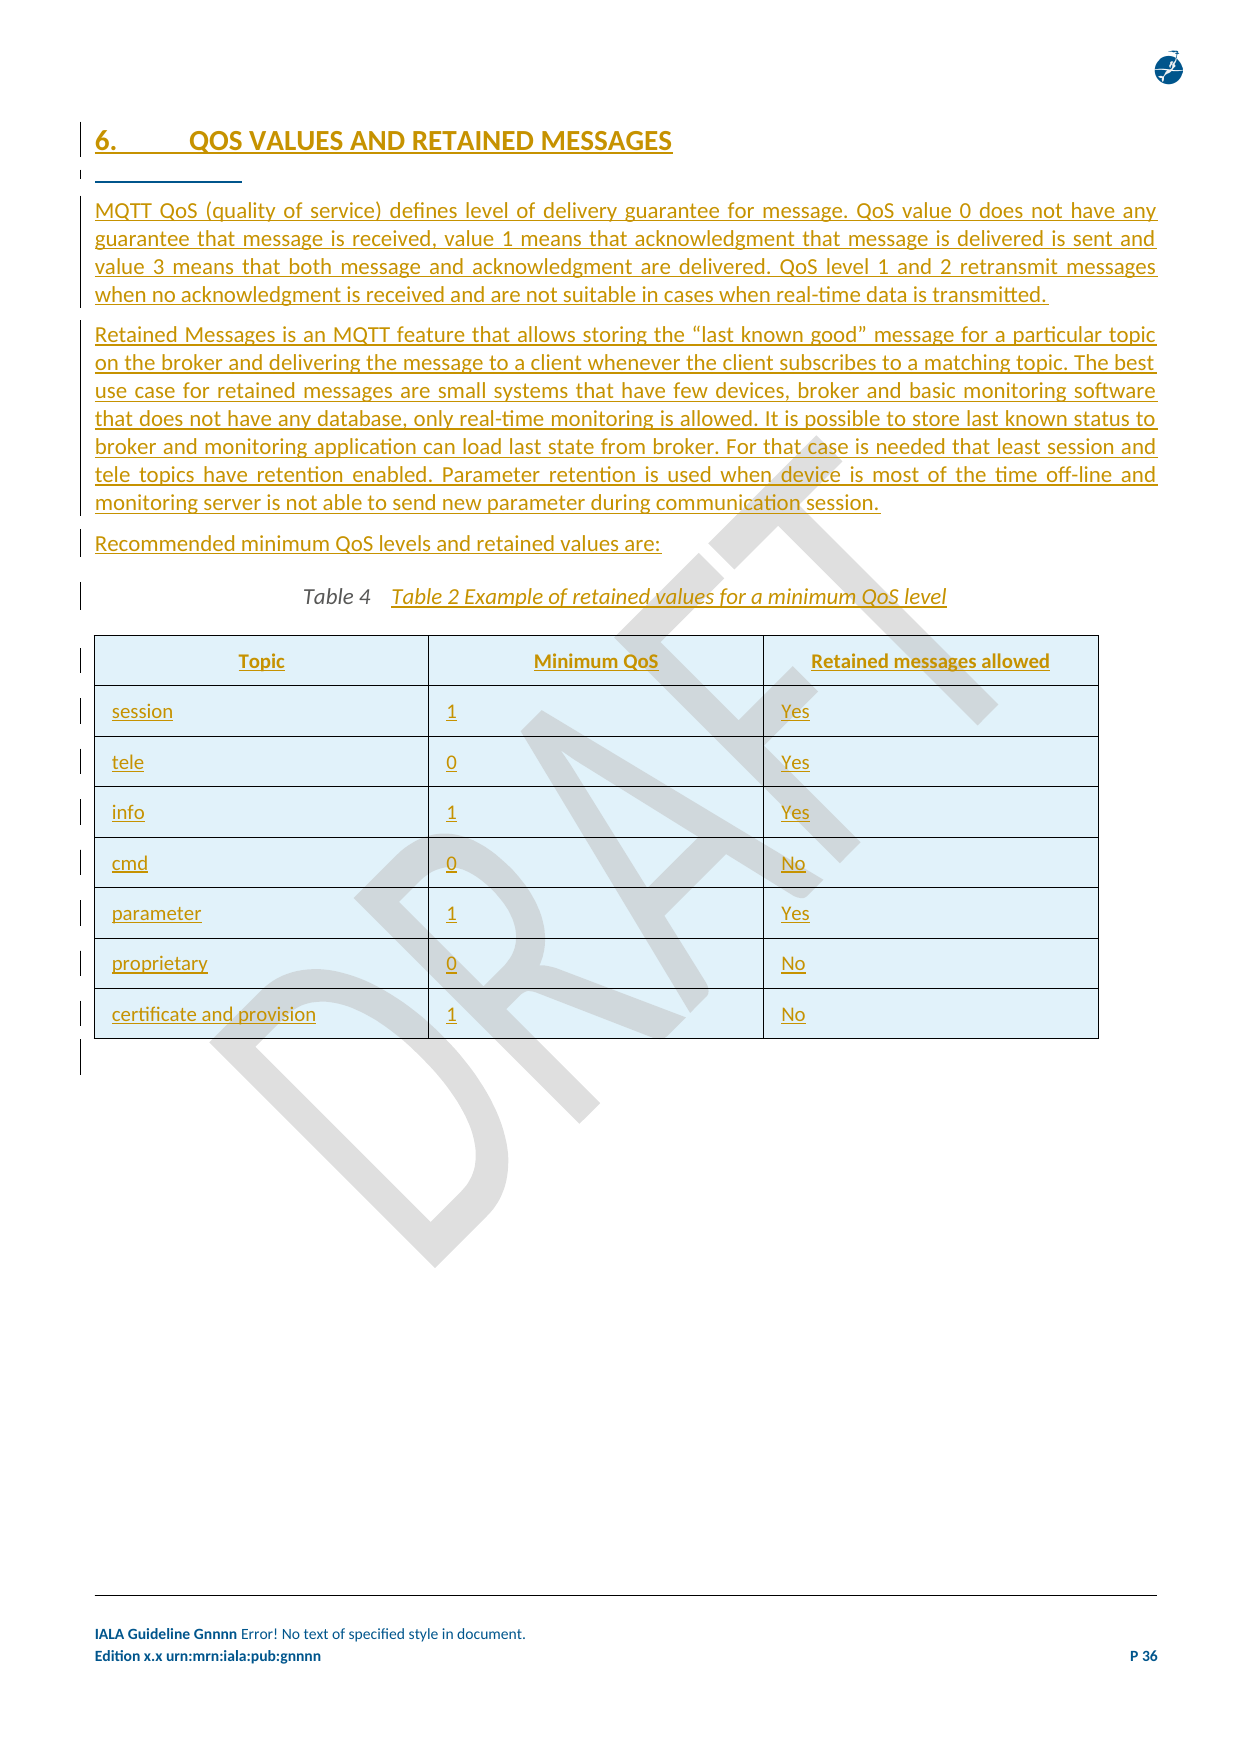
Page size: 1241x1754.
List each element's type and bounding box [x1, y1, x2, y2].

picture [1123, 0, 1241, 119]
